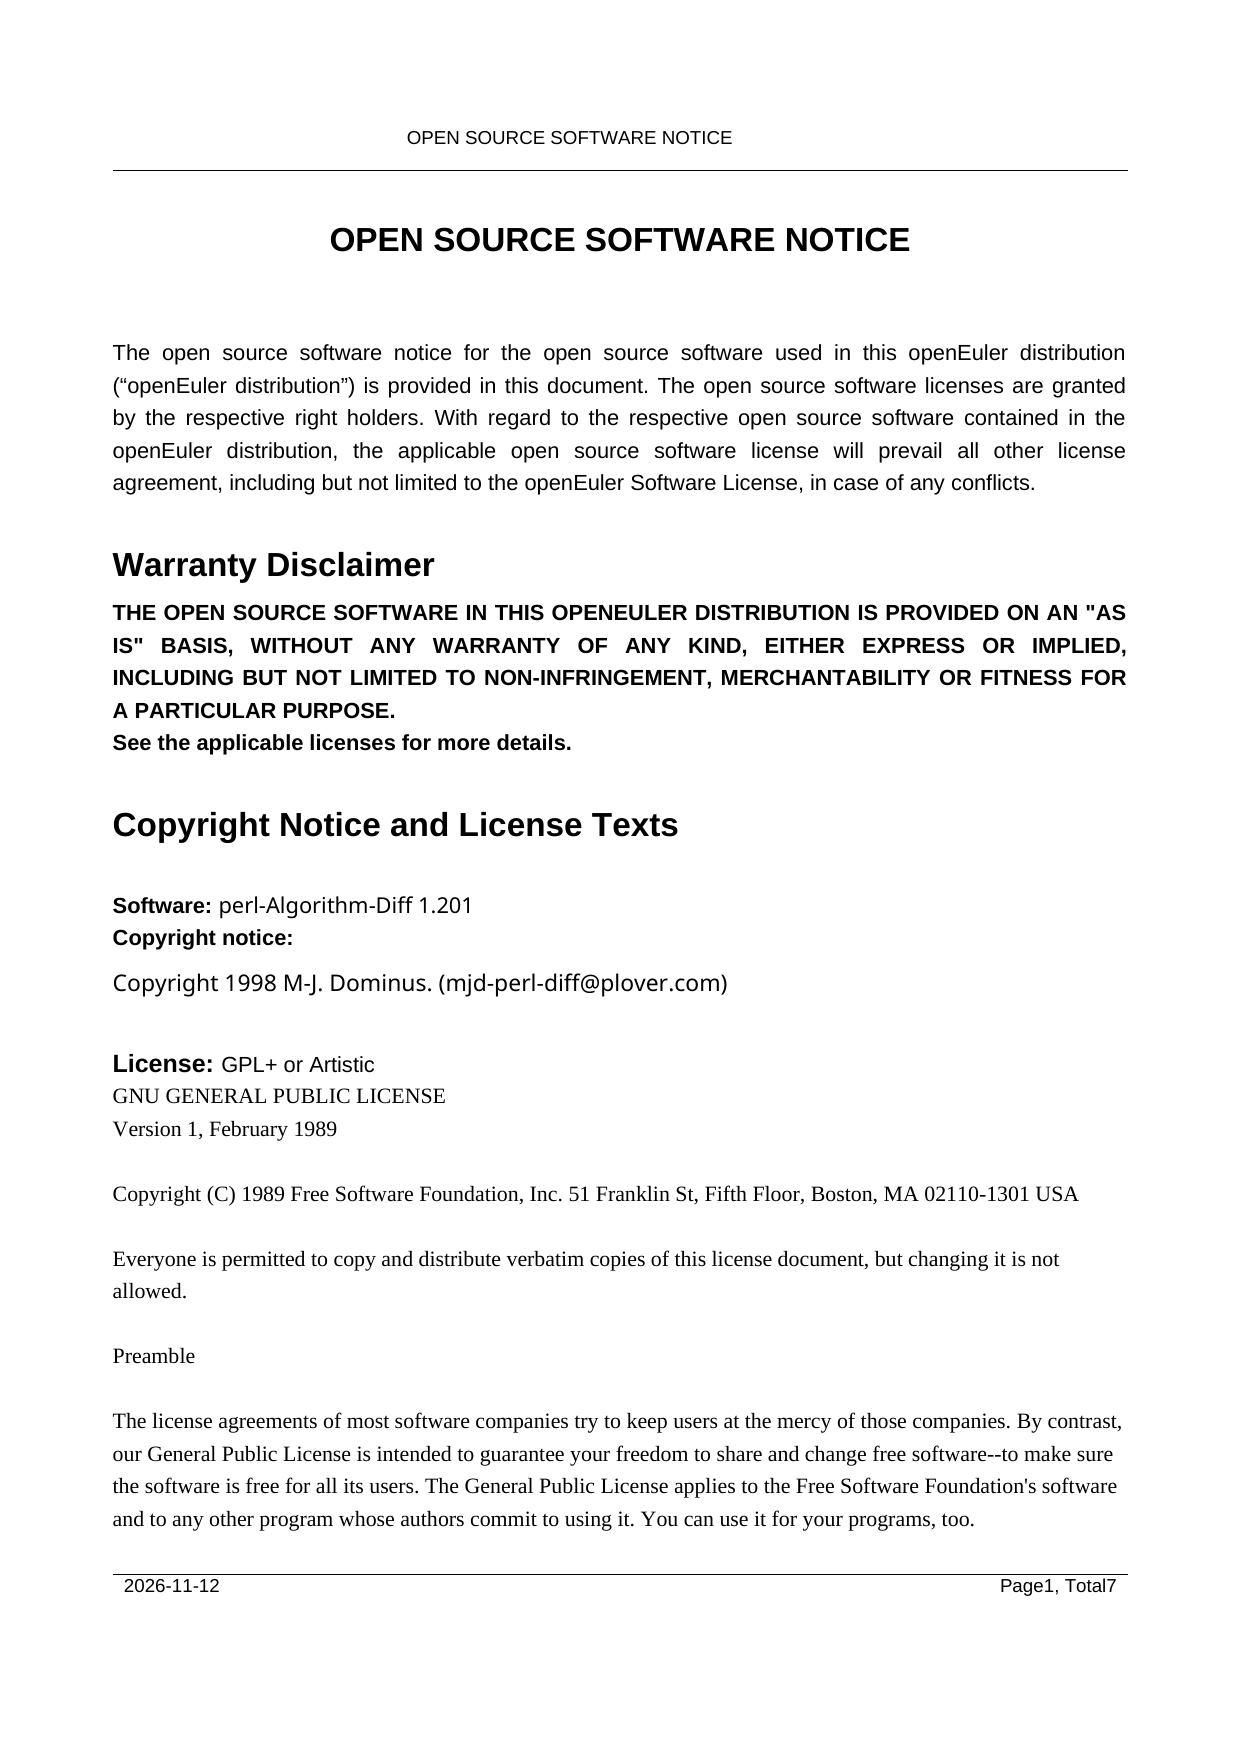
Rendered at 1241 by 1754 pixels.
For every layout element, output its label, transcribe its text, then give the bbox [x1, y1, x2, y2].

text License: GPL+ or Artistic [112, 1047, 1128, 1079]
text The open source software notice for the open source software used in this openEuler distribution (“openEuler distribution”) is provided in this document. The open source software licenses are granted by the respective right holders. With regard to the respective open source software contained in the openEuler distribution, the applicable open source software license will prevail all other license agreement, including but not limited to the openEuler Software License, in case of any conflicts. [112, 336, 1128, 499]
title Software: perl-Algorithm-Diff 1.201 [112, 889, 1128, 921]
text THE OPEN SOURCE SOFTWARE IN THIS OPENEULER DISTRIBUTION IS PROVIDED ON AN "AS IS" BASIS, WITHOUT ANY WARRANTY OF ANY KIND, EITHER EXPRESS OR IMPLIED, INCLUDING BUT NOT LIMITED TO NON-INFRINGEMENT, MERCHANTABILITY OR FITNESS FOR A PARTICULAR PURPOSE. See the applicable licenses for more details. [112, 596, 1128, 759]
text Warranty Disclaimer [112, 531, 1128, 596]
text Copyright notice: [112, 921, 1128, 954]
text OPEN SOURCE SOFTWARE NOTICE [112, 206, 1128, 271]
text Copyright 1998 M-J. Dominus. (mjd-perl-diff@plover.com) [112, 966, 1128, 999]
text Copyright Notice and License Texts [112, 791, 1128, 856]
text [112, 1079, 1128, 1534]
